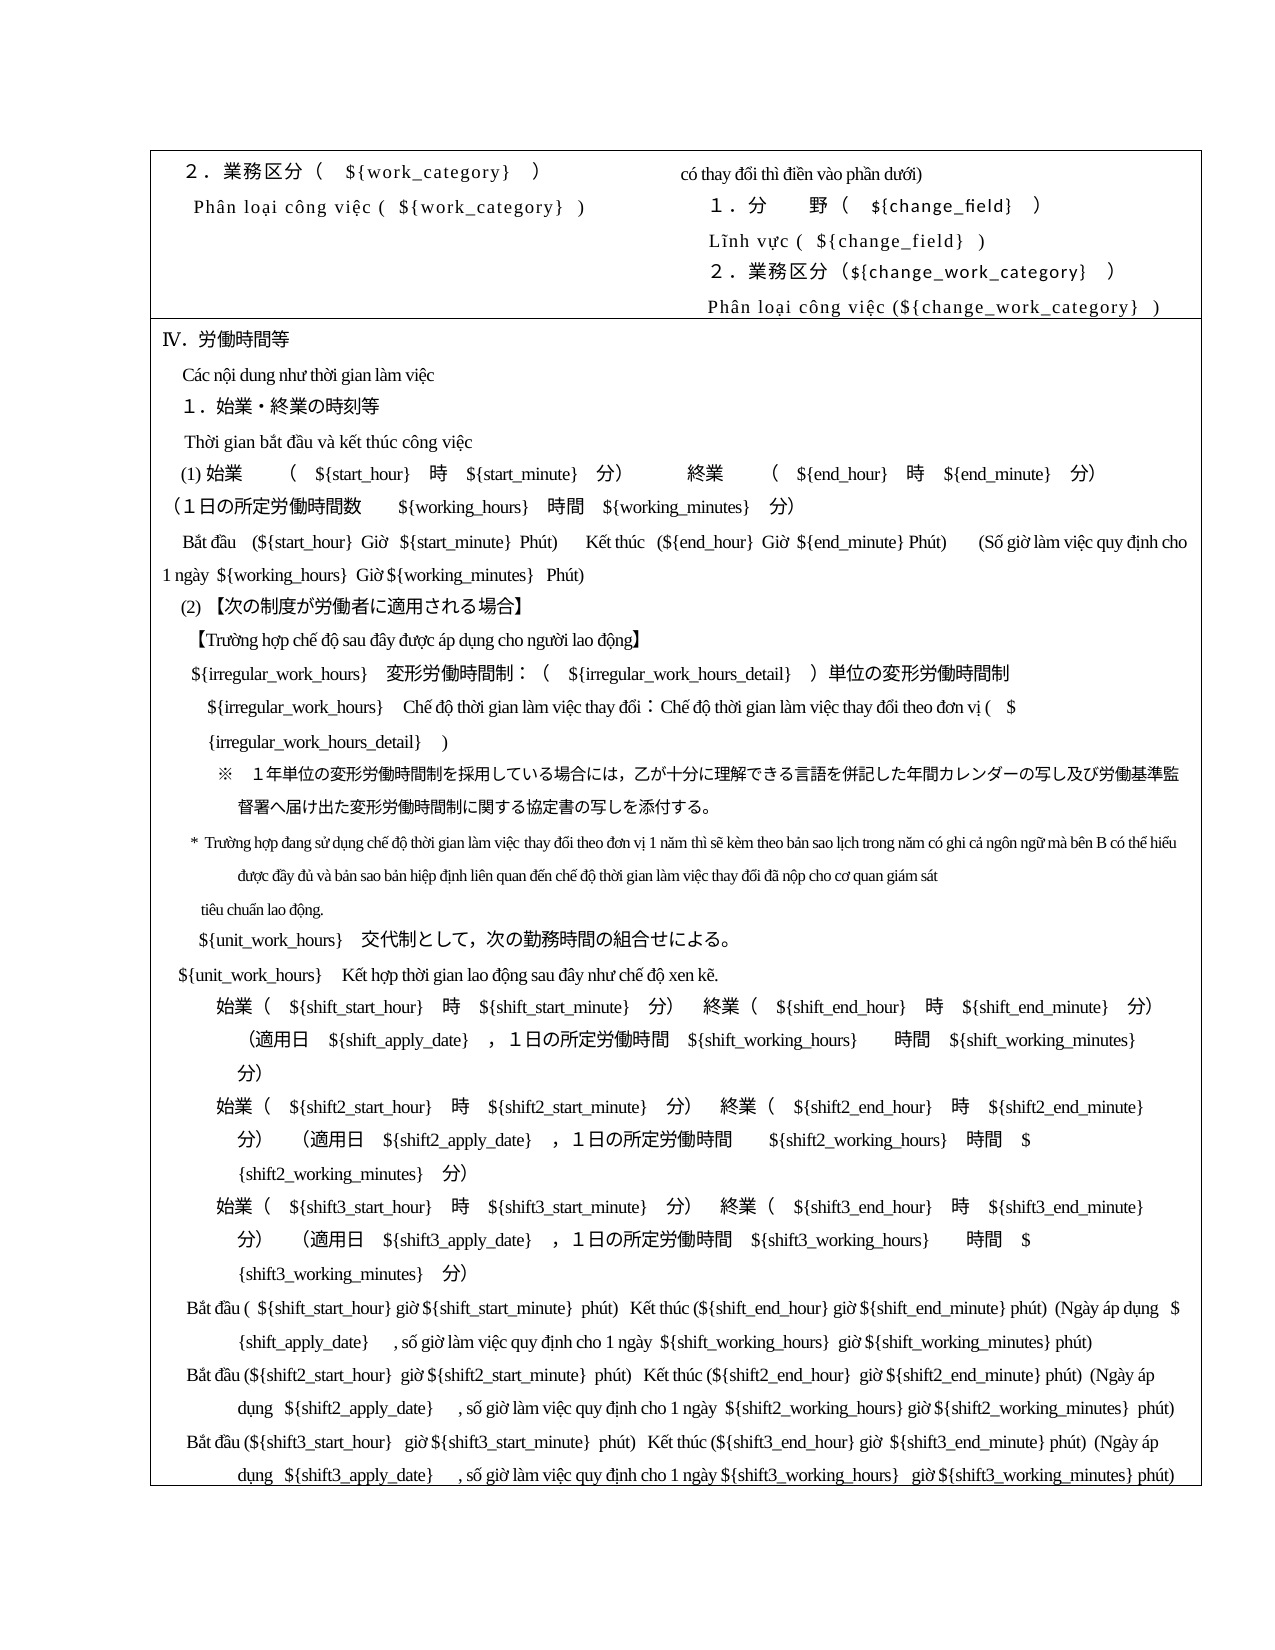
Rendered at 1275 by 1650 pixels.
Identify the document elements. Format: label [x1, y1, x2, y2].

table_cell [151, 151, 676, 318]
table_cell [151, 319, 1201, 1485]
table_cell [676, 151, 1201, 318]
